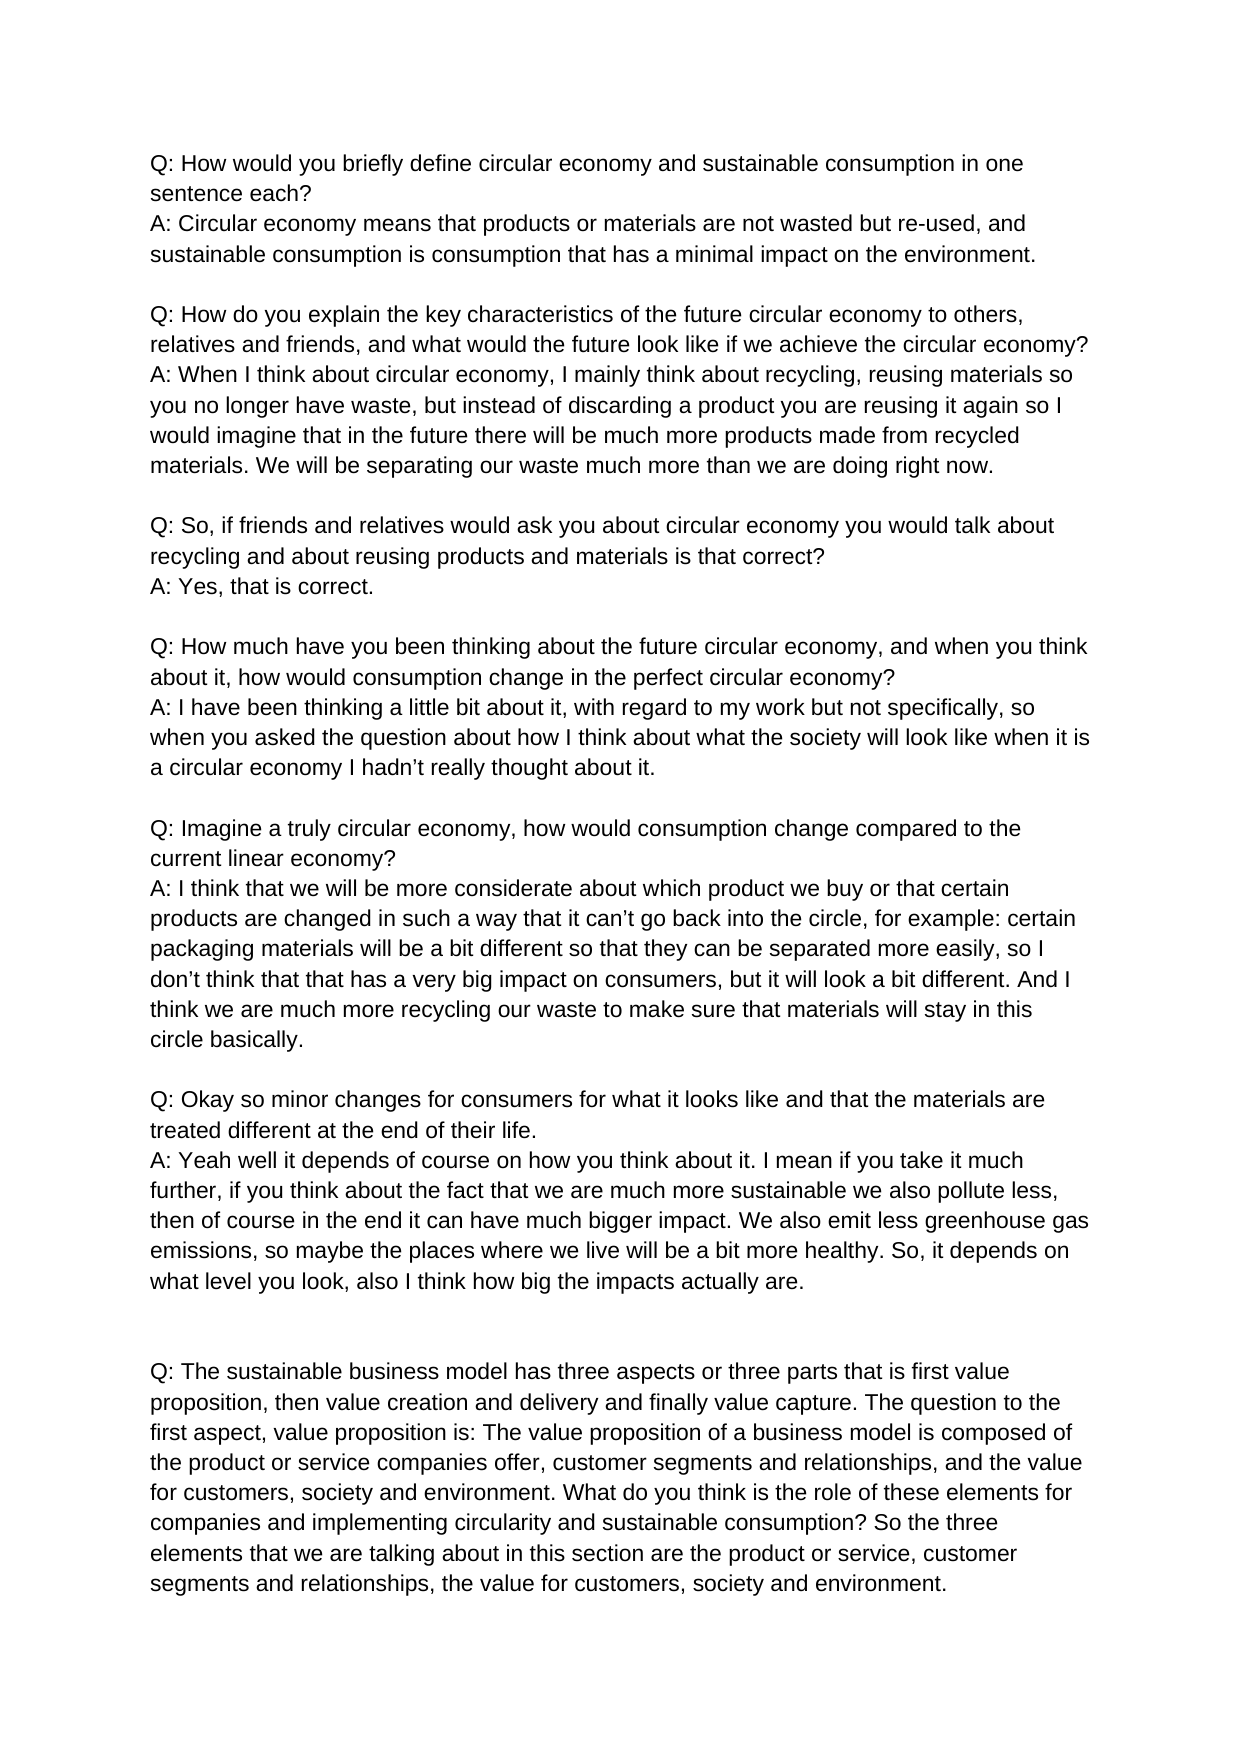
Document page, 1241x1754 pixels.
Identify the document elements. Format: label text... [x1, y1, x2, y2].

text Q: Okay so minor changes for consumers for what it looks like and that the materials are treated different at the end of their life. [150, 1086, 1090, 1143]
text Q: The sustainable business model has three aspects or three parts that is first value proposition, then value creation and delivery and finally value capture. The question to the first aspect, value proposition is: The value proposition of a business model is composed of the product or service companies offer, customer segments and relationships, and the value for customers, society and environment. What do you think is the role of these elements for companies and implementing circularity and sustainable consumption? So the three elements that we are talking about in this section are the product or service, customer segments and relationships, the value for customers, society and environment. [150, 1358, 1090, 1596]
text Q: Imagine a truly circular economy, how would consumption change compared to the current linear economy? [150, 814, 1090, 871]
text Q: How do you explain the key characteristics of the future circular economy to others, relatives and friends, and what would the future look like if we achieve the circular economy? [150, 301, 1090, 358]
text Q: So, if friends and relatives would ask you about circular economy you would talk about recycling and about reusing products and materials is that correct? [150, 512, 1090, 569]
text A: I think that we will be more considerate about which product we buy or that certain products are changed in such a way that it can’t go back into the circle, for example: certain packaging materials will be a bit different so that they can be separated more easily, so I don’t think that that has a very big impact on consumers, but it will look a bit different. And I think we are much more recycling our waste to make sure that materials will stay in this circle basically. [150, 875, 1090, 1052]
text A: I have been thinking a little bit about it, with regard to my work but not specifically, so when you asked the question about how I think about what the society will look like when it is a circular economy I hadn’t really thought about it. [150, 694, 1090, 781]
text A: Circular economy means that products or materials are not wasted but re-used, and sustainable consumption is consumption that has a minimal impact on the environment. [150, 210, 1090, 267]
text Q: How would you briefly define circular economy and sustainable consumption in one sentence each? [150, 150, 1090, 207]
text A: When I think about circular economy, I mainly think about recycling, reusing materials so you no longer have waste, but instead of discarding a product you are reusing it again so I would imagine that in the future there will be much more products made from recycled materials. We will be separating our waste much more than we are doing right now. [150, 361, 1090, 478]
text A: Yeah well it depends of course on how you think about it. I mean if you take it much further, if you think about the fact that we are much more sustainable we also pollute less, then of course in the end it can have much bigger impact. We also emit less greenhouse gas emissions, so maybe the places where we live will be a bit more healthy. So, it depends on what level you look, also I think how big the impacts actually are. [150, 1147, 1090, 1294]
text A: Yes, that is correct. [150, 573, 1090, 599]
text Q: How much have you been thinking about the future circular economy, and when you think about it, how would consumption change in the perfect circular economy? [150, 633, 1090, 690]
